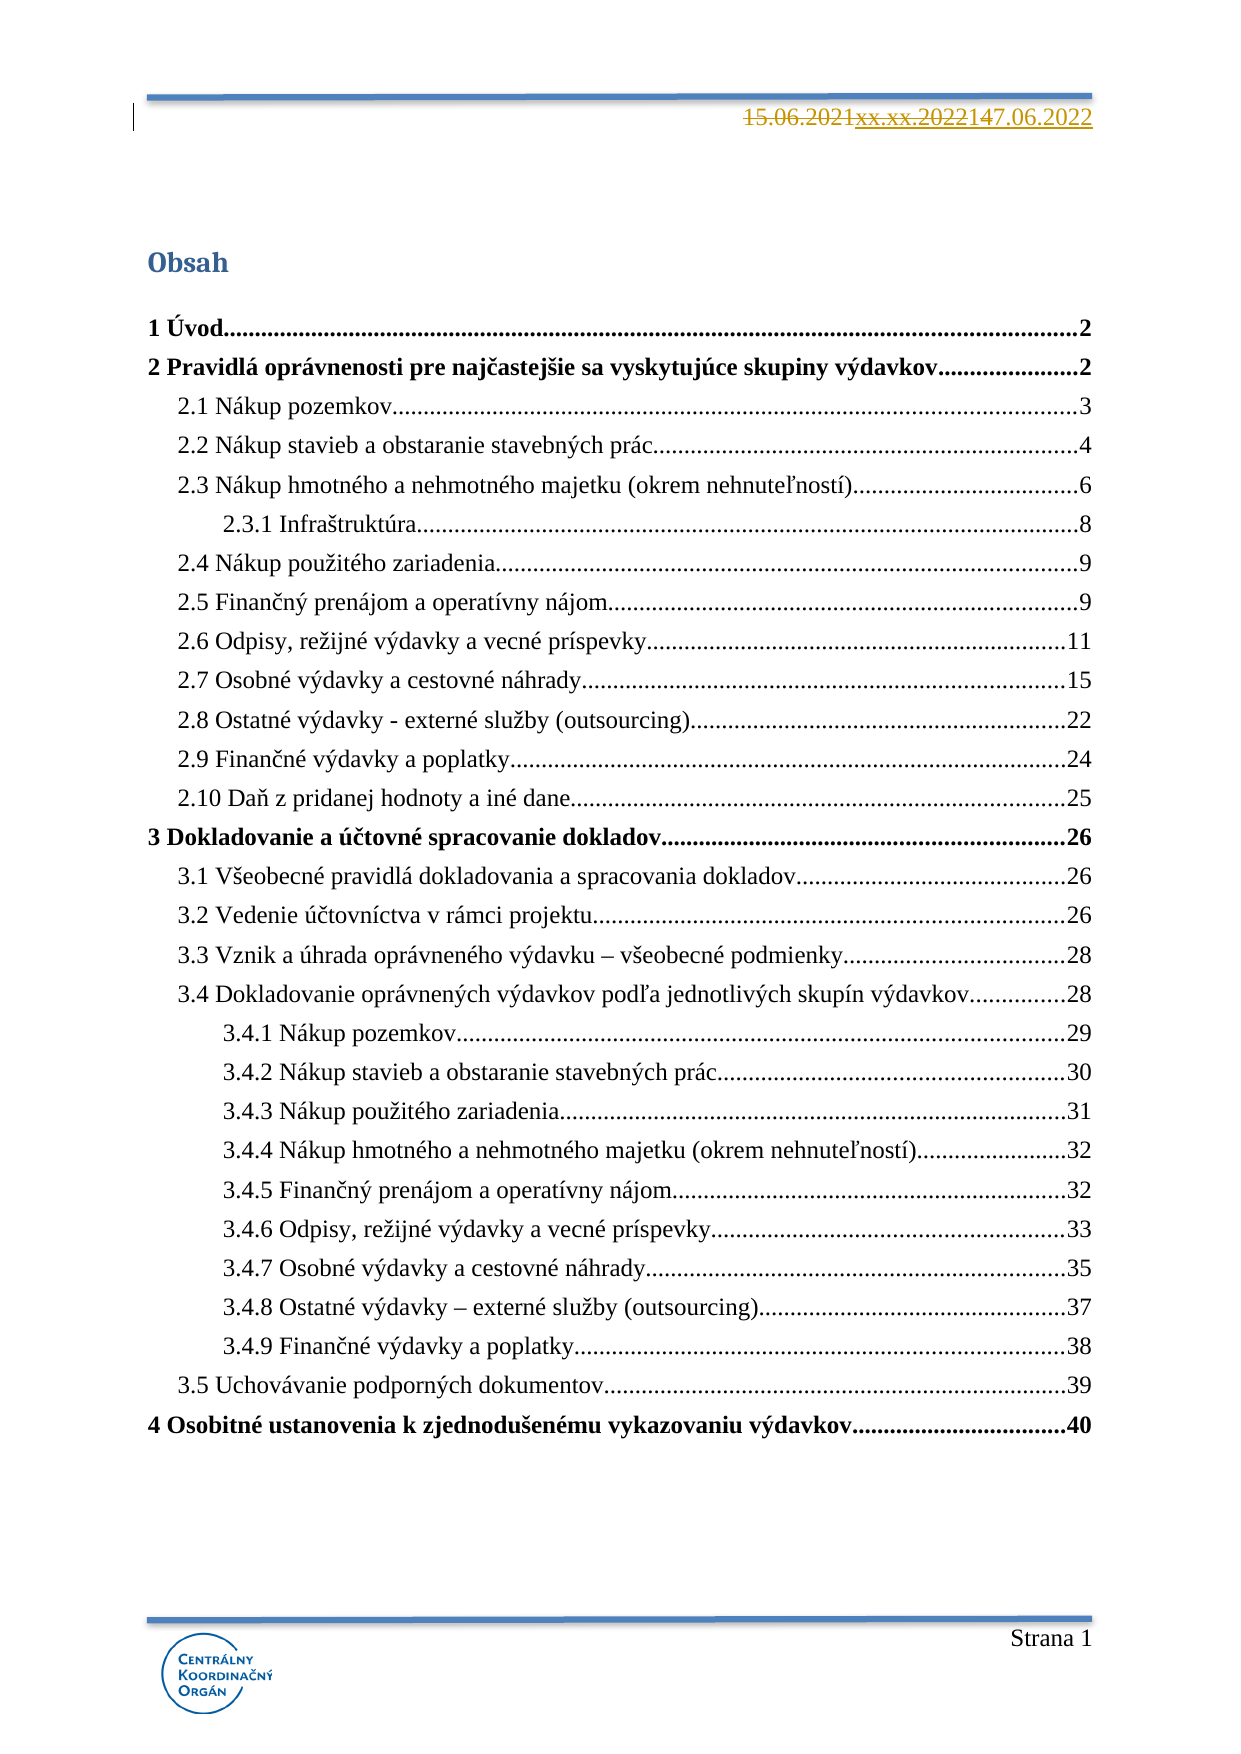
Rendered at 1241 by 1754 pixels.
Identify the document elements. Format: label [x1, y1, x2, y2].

picture [159, 1631, 272, 1713]
